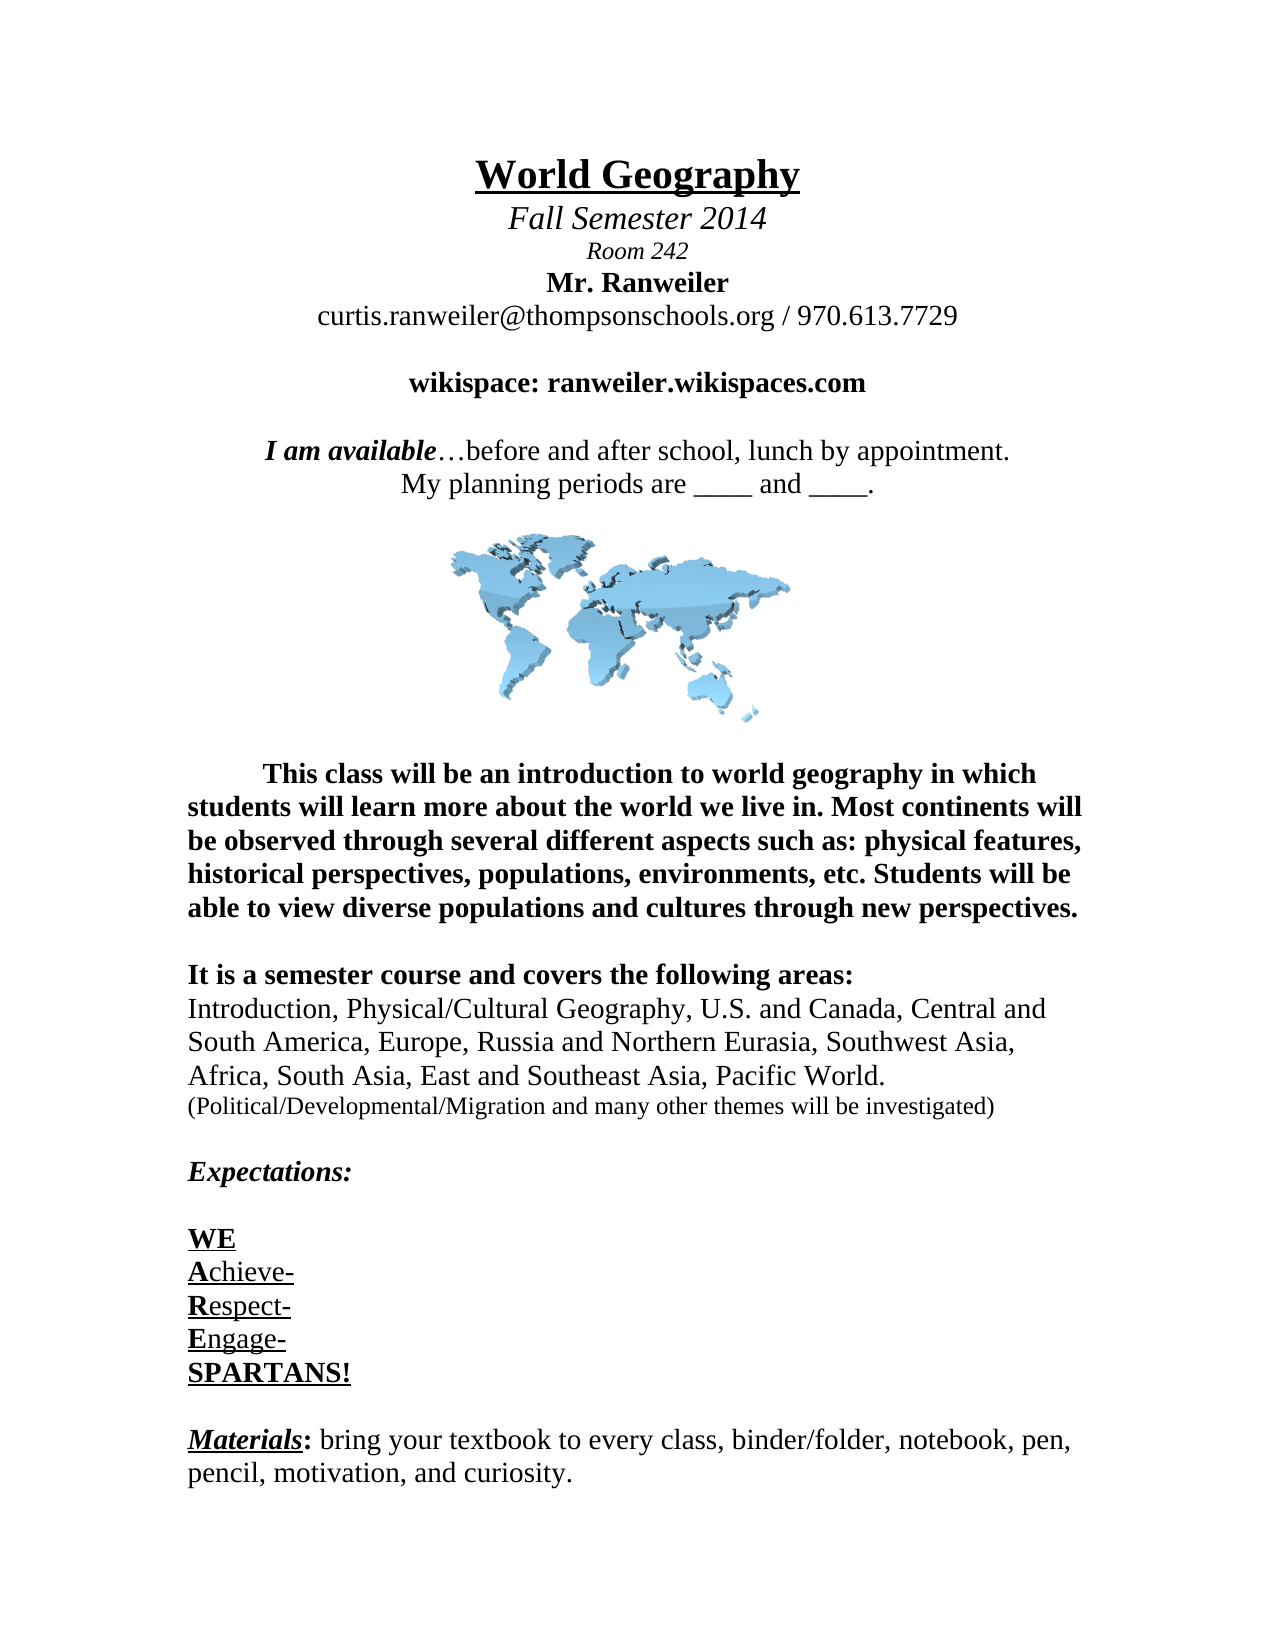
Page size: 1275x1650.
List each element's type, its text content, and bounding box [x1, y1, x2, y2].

title Fall Semester 2014 [187, 198, 1087, 236]
text Engage- [187, 1321, 1087, 1355]
text wikispace: ranweiler.wikispaces.com [187, 366, 1087, 399]
subtitle This class will be an introduction to world geography in which students will learn more about the world we live in. Most continents will be observed through several different aspects such as: physical features, historical perspectives, populations, environments, etc. Students will be able to view diverse populations and cultures through new perspectives. [187, 756, 1087, 924]
text Achieve- [187, 1254, 1087, 1288]
text Materials: bring your textbook to every class, binder/folder, notebook, pen, pencil, motivation, and curiosity. [187, 1422, 1087, 1489]
subtitle Mr. Ranweiler [187, 265, 1087, 298]
text Expectations: [187, 1154, 1087, 1187]
text (Political/Developmental/Migration and many other themes will be investigated) [187, 1091, 1087, 1120]
title World Geography [187, 150, 1087, 198]
text SPARTANS! [187, 1355, 1087, 1388]
text WE [187, 1221, 1087, 1254]
text Respect- [187, 1288, 1087, 1321]
subtitle It is a semester course and covers the following areas: [187, 957, 1087, 991]
subtitle I am available…before and after school, lunch by appointment. [187, 433, 1087, 466]
subtitle My planning periods are ____ and ____. [187, 466, 1087, 500]
title Room 242 [187, 236, 1087, 265]
picture [450, 533, 791, 723]
text Introduction, Physical/Cultural Geography, U.S. and Canada, Central and South America, Europe, Russia and Northern Eurasia, Southwest Asia, Africa, South Asia, East and Southeast Asia, Pacific World. [187, 991, 1087, 1091]
subtitle curtis.ranweiler@thompsonschools.org / 970.613.7729 [187, 298, 1087, 332]
